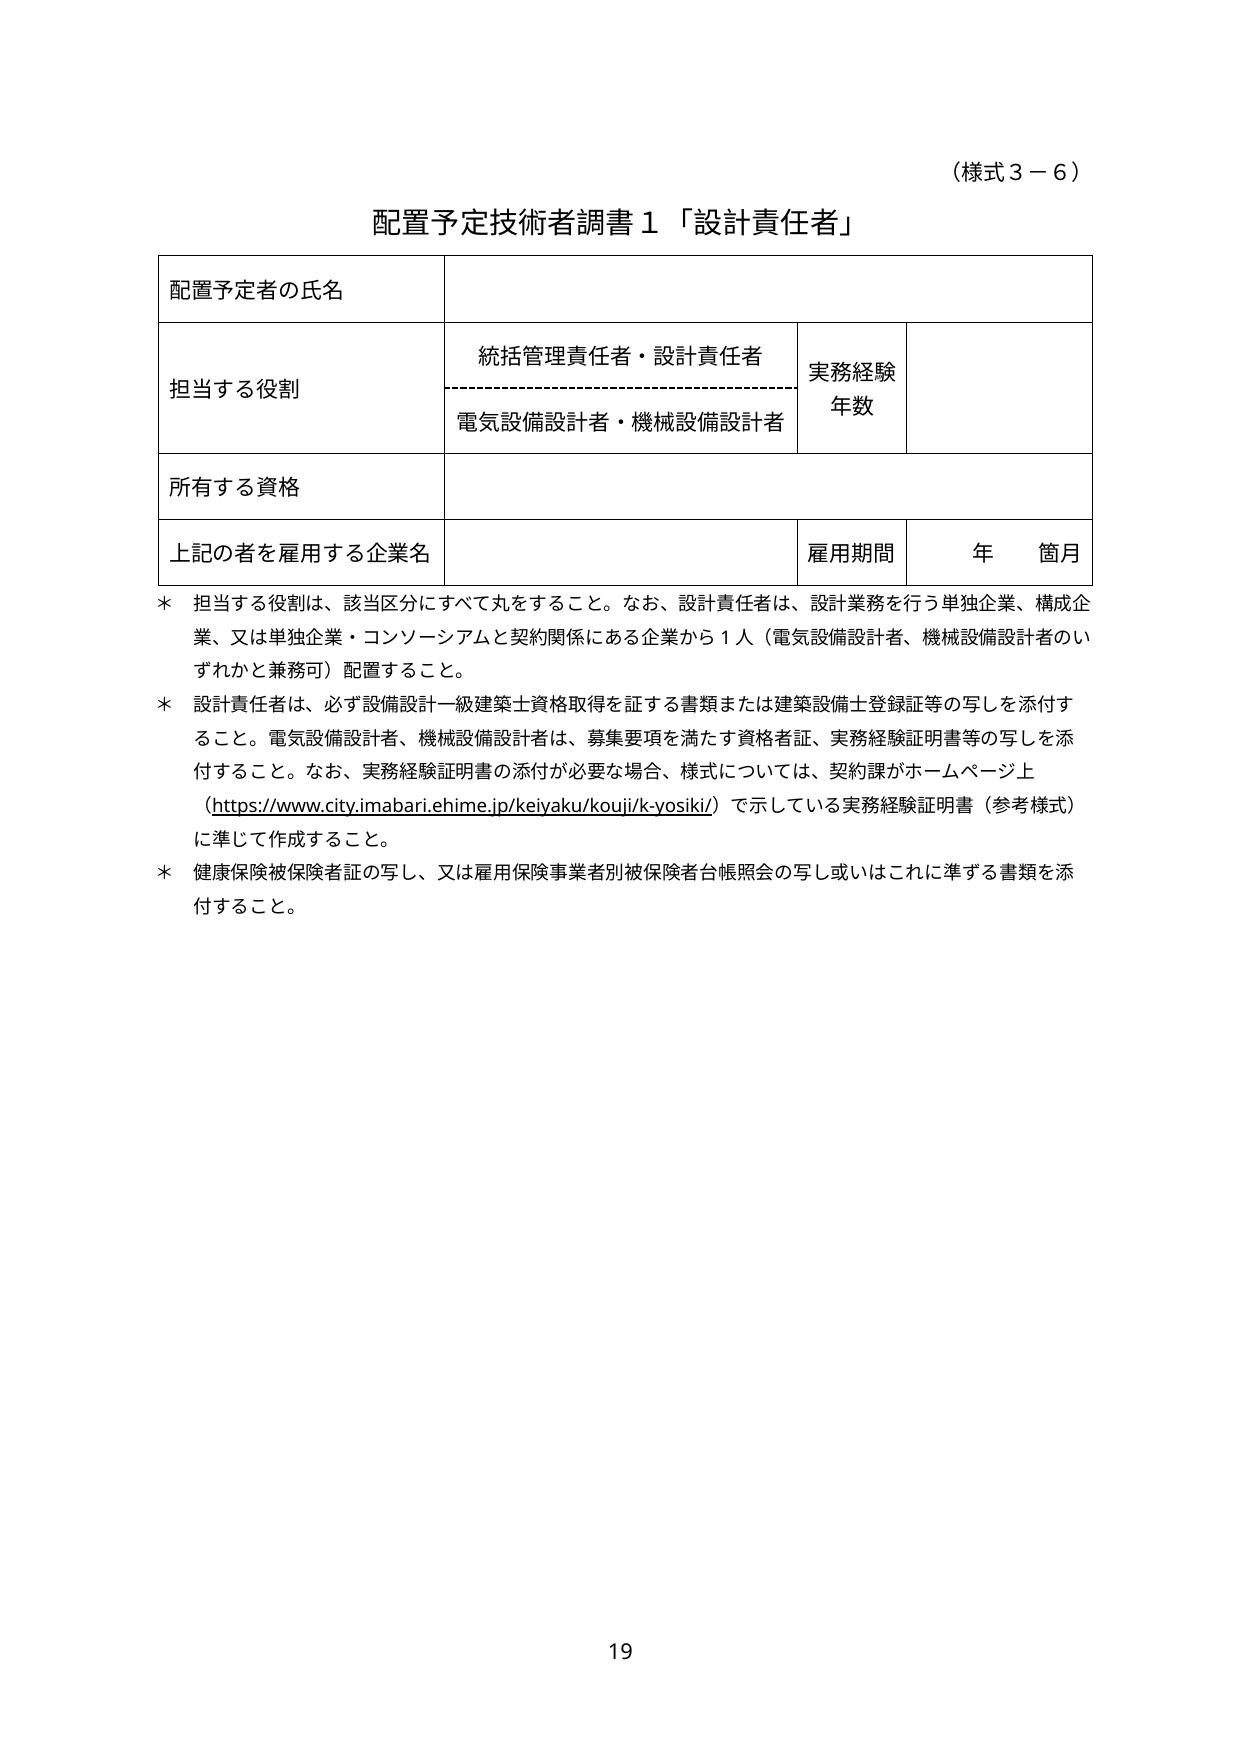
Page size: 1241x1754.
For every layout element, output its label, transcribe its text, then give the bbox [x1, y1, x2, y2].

table_cell 雇用期間 [798, 520, 906, 584]
table_cell 電気設備設計者・機械設備設計者 [445, 387, 797, 453]
table_header 配置予定者の氏名 [159, 256, 444, 322]
text 配置予定技術者調書１「設計責任者」 [148, 187, 1092, 254]
text ＊ 担当する役割は、該当区分にすべて丸をすること。なお、設計責任者は、設計業務を行う単独企業、構成企業、又は単独企業・コンソーシアムと契約関係にある企業から1人（電気設備設計者、機械設備設計者のいずれかと兼務可）配置すること。 [156, 586, 1092, 687]
table_cell 実務経験年数 [798, 323, 906, 453]
table_cell [445, 454, 1092, 519]
table_cell 担当する役割 [159, 323, 444, 453]
table_cell [445, 520, 797, 584]
table_cell 統括管理責任者・設計責任者 [445, 323, 797, 387]
text ＊ 設計責任者は、必ず設備設計一級建築士資格取得を証する書類または建築設備士登録証等の写しを添付すること。電気設備設計者、機械設備設計者は、募集要項を満たす資格者証、実務経験証明書等の写しを添付すること。なお、実務経験証明書の添付が必要な場合、様式については、契約課がホームページ上（https://www.city.imabari.ehime.jp/keiyaku/kouji/k-yosiki/）で示している実務経験証明書（参考様式）に準じて作成すること。 [156, 687, 1092, 855]
table_cell [907, 323, 1092, 453]
table_header [445, 256, 1092, 322]
text （様式３－６） [148, 153, 1092, 187]
table_cell 所有する資格 [159, 454, 444, 519]
text ＊ 健康保険被保険者証の写し、又は雇用保険事業者別被保険者台帳照会の写し或いはこれに準ずる書類を添付すること。 [156, 855, 1092, 922]
table_cell 年 箇月 [907, 520, 1092, 584]
table_cell 上記の者を雇用する企業名 [159, 520, 444, 584]
